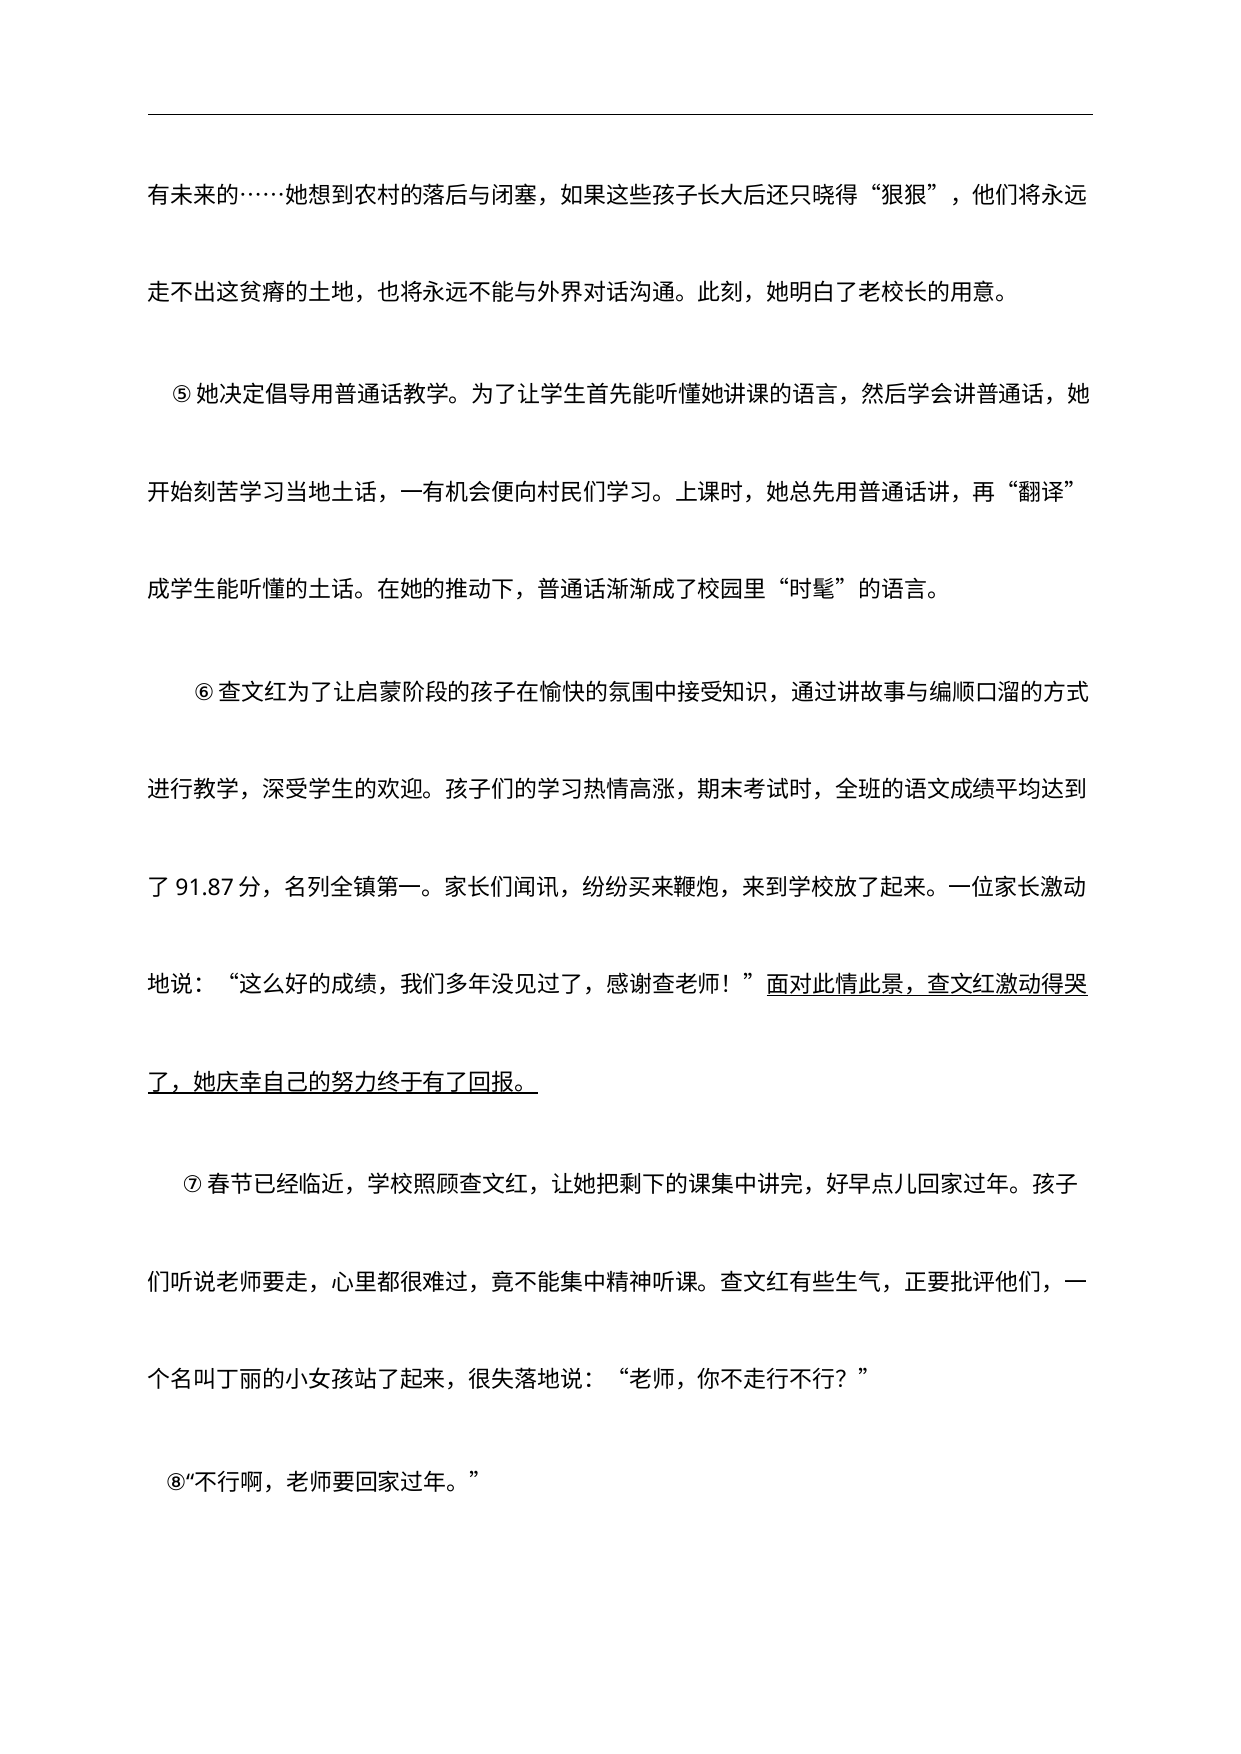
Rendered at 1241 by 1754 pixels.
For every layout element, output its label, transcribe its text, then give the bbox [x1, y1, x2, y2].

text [148, 161, 1093, 323]
text ⑥查文红为了让启蒙阶段的孩子在愉快的氛围中接受知识，通过讲故事与编顺口溜的方式进行教学，深受学生的欢迎。孩子们的学习热情高涨，期末考试时，全班的语文成绩平均达到了91.87分，名列全镇第一。家长们闻讯，纷纷买来鞭炮，来到学校放了起来。一位家长激动地说：“这么好的成绩，我们多年没见过了，感谢查老师！”面对此情此景，查文红激动得哭了，她庆幸自己的努力终于有了回报。 [148, 658, 1093, 1113]
text ⑧“不行啊，老师要回家过年。” [148, 1448, 1093, 1513]
text ⑦春节已经临近，学校照顾查文红，让她把剩下的课集中讲完，好早点儿回家过年。孩子们听说老师要走，心里都很难过，竟不能集中精神听课。查文红有些生气，正要批评他们，一个名叫丁丽的小女孩站了起来，很失落地说：“老师，你不走行不行？” [148, 1150, 1093, 1410]
text ⑤她决定倡导用普通话教学。为了让学生首先能听懂她讲课的语言，然后学会讲普通话，她开始刻苦学习当地土话，一有机会便向村民们学习。上课时，她总先用普通话讲，再“翻译”成学生能听懂的土话。在她的推动下，普通话渐渐成了校园里“时髦”的语言。 [148, 361, 1093, 621]
